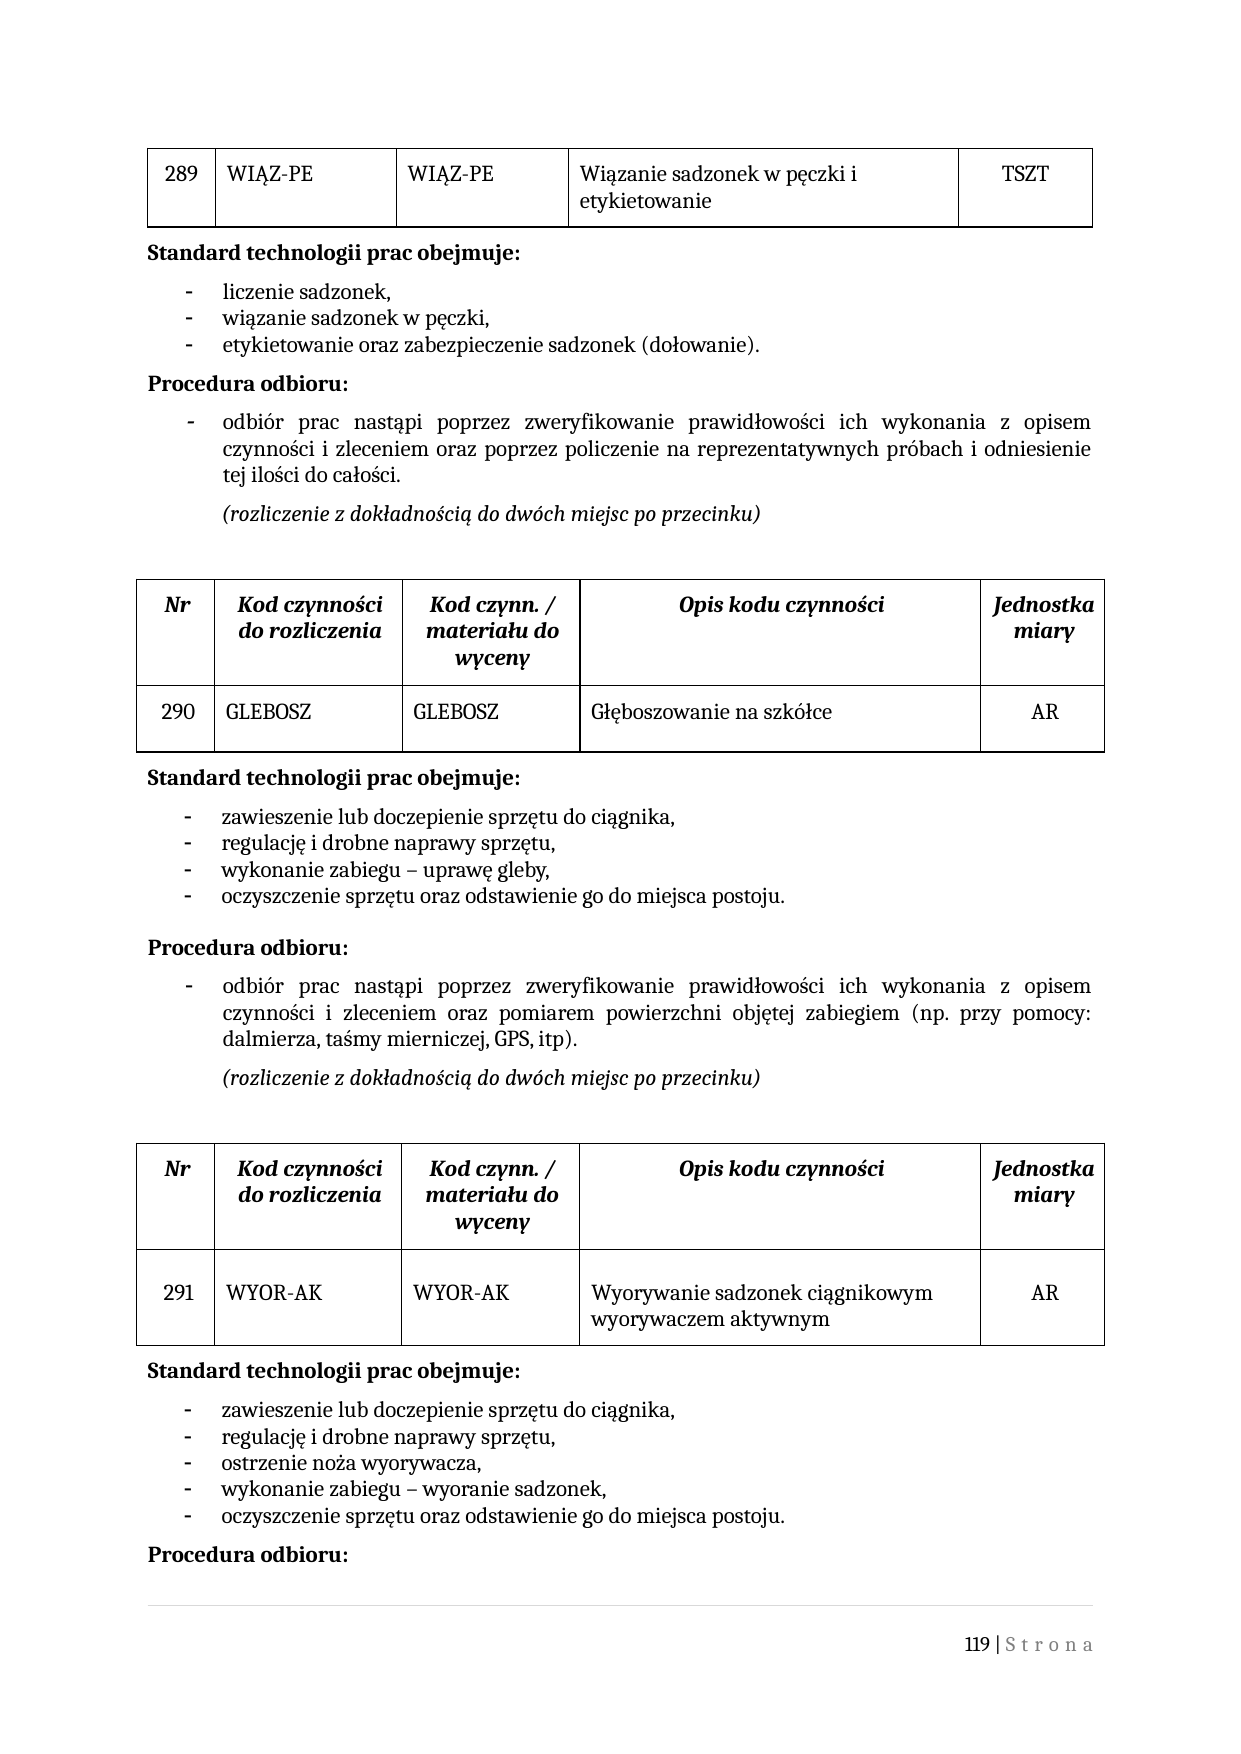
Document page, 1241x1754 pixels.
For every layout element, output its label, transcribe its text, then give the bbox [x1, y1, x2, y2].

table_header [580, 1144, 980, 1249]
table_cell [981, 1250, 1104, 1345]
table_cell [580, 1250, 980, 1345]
text Standard technologii prac obejmuje: [148, 765, 1093, 791]
text Standard technologii prac obejmuje: [148, 1358, 1093, 1385]
text Procedura odbioru: [148, 934, 1093, 961]
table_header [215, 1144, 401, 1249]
text Procedura odbioru: [148, 1541, 1093, 1568]
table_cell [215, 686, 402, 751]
text (rozliczenie z dokładnością do dwóch miejsc po przecinku) [148, 1065, 1093, 1091]
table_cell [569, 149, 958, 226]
list wiązanie sadzonek w pęczki, [185, 305, 1093, 331]
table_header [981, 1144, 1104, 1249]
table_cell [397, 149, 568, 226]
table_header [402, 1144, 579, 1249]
list regulację i drobne naprawy sprzętu, [184, 830, 1093, 857]
list zawieszenie lub doczepienie sprzętu do ciągnika, [184, 1397, 1093, 1423]
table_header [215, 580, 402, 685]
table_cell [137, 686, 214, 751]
list oczyszczenie sprzętu oraz odstawienie go do miejsca postoju. [184, 883, 1093, 909]
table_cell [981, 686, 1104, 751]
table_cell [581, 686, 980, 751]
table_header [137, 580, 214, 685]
list wykonanie zabiegu – wyoranie sadzonek, [184, 1476, 1093, 1503]
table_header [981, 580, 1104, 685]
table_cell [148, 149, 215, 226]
text Procedura odbioru: [148, 370, 1093, 397]
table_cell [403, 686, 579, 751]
list odbiór prac nastąpi poprzez zweryfikowanie prawidłowości ich wykonania z opisem czynności i zleceniem oraz pomiarem powierzchni objętej zabiegiem (np. przy pomocy: dalmierza, taśmy mierniczej, GPS, itp). [185, 973, 1093, 1052]
list wykonanie zabiegu – uprawę gleby, [184, 857, 1093, 883]
list oczyszczenie sprzętu oraz odstawienie go do miejsca postoju. [184, 1503, 1093, 1529]
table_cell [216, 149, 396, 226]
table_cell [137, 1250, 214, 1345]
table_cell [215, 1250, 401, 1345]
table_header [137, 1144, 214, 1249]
list ostrzenie noża wyorywacza, [184, 1450, 1093, 1476]
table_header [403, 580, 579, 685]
list liczenie sadzonek, [185, 279, 1093, 305]
text Standard technologii prac obejmuje: [148, 240, 1093, 266]
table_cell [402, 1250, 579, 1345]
list regulację i drobne naprawy sprzętu, [184, 1423, 1093, 1450]
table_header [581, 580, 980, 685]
list zawieszenie lub doczepienie sprzętu do ciągnika, [184, 804, 1093, 830]
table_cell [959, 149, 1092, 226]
text (rozliczenie z dokładnością do dwóch miejsc po przecinku) [148, 501, 1093, 527]
list etykietowanie oraz zabezpieczenie sadzonek (dołowanie). [185, 331, 1093, 358]
